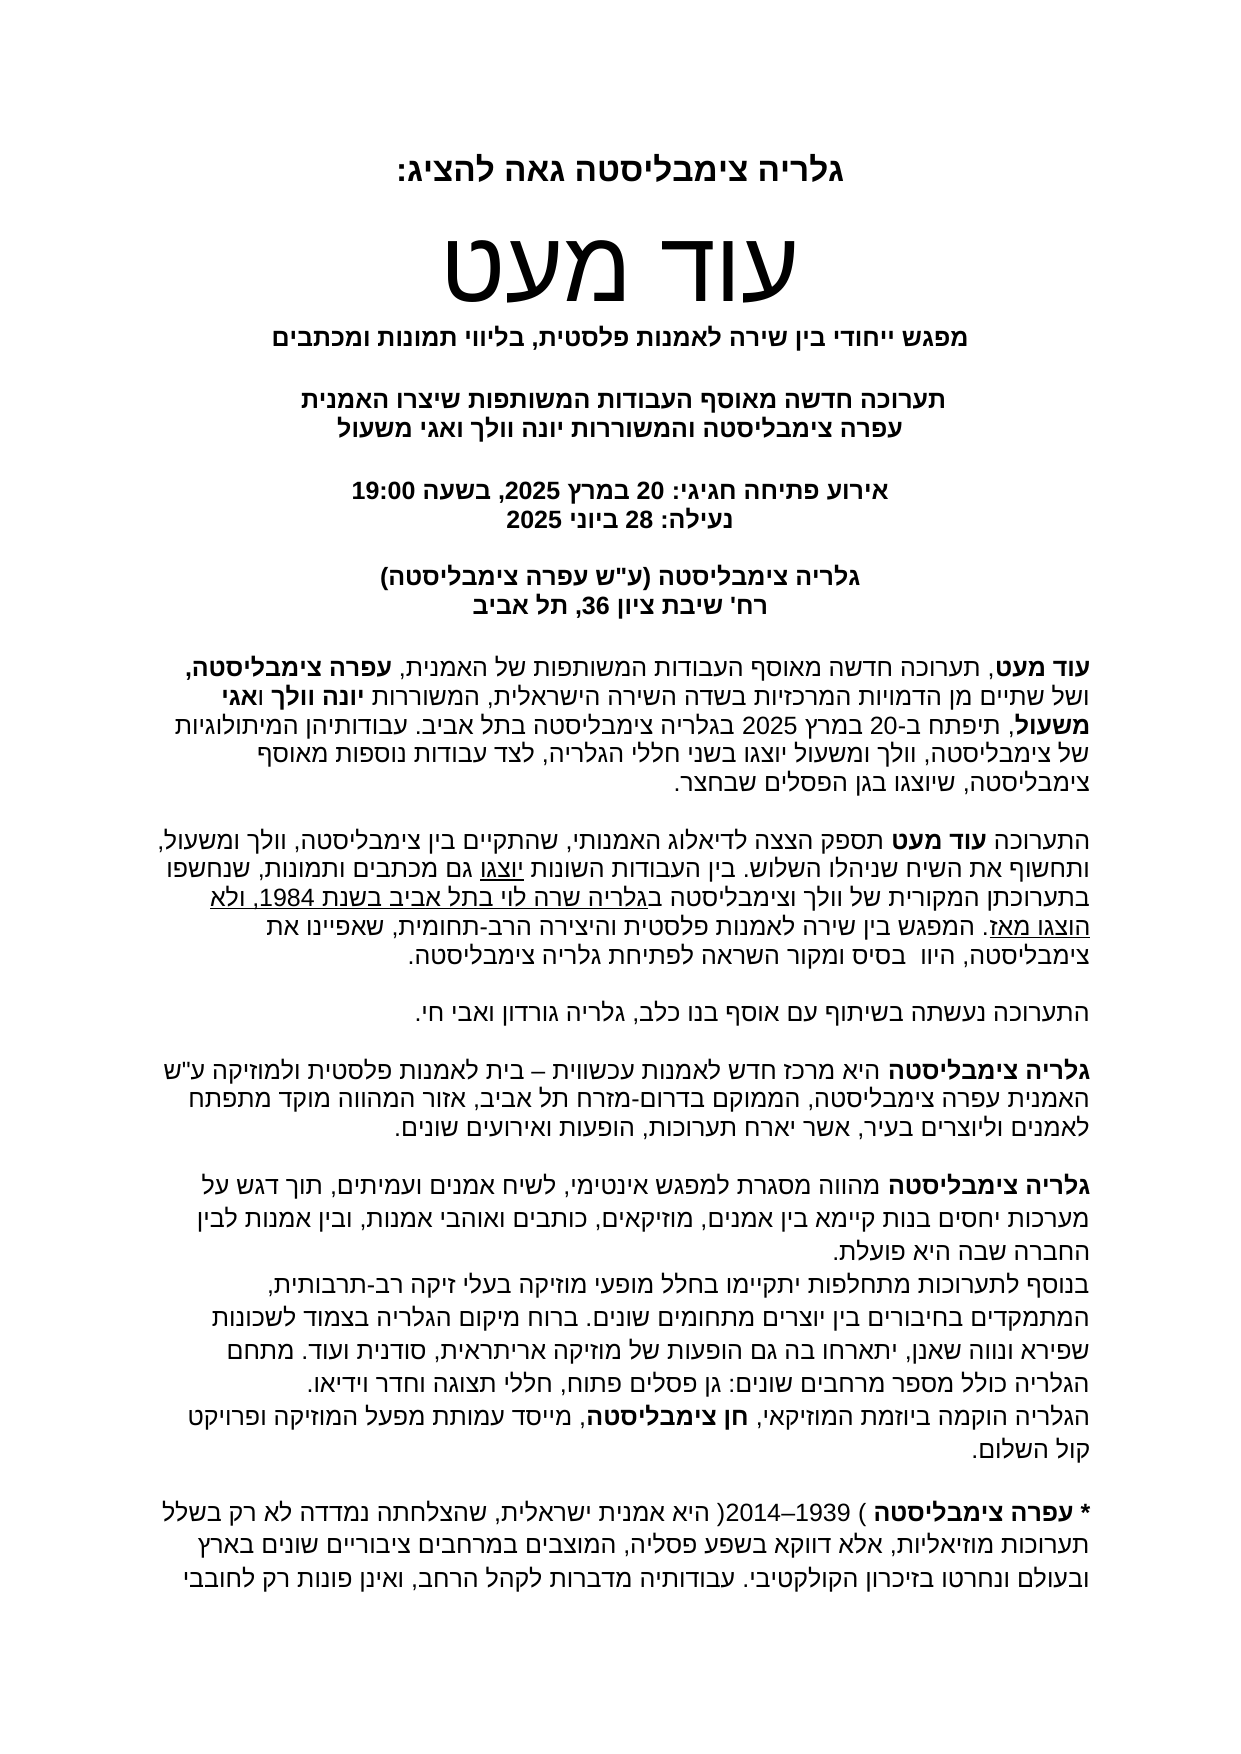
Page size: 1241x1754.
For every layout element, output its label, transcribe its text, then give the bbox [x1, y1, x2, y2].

text התערוכה עוד מעט תספק הצצה לדיאלוג האמנותי, שהתקיים בין צימבליסטה, וולך ומשעול, ותחשוף את השיח שניהלו השלוש. בין העבודות השונות יוצגו גם מכתבים ותמונות, שנחשפו בתערוכתן המקורית של וולך וצימבליסטה בגלריה שרה לוי בתל אביב בשנת 1984, ולא הוצגו מאז. המפגש בין שירה לאמנות פלסטית והיצירה הרב-תחומית, שאפיינו את צימבליסטה, היוו בסיס ומקור השראה לפתיחת גלריה צימבליסטה. [150, 797, 1090, 969]
text נעילה: 28 ביוני 2025 [150, 505, 1090, 533]
text גלריה צימבליסטה מהווה מסגרת למפגש אינטימי, לשיח אמנים ועמיתים, תוך דגש על מערכות יחסים בנות קיימא בין אמנים, מוזיקאים, כותבים ואוהבי אמנות, ובין אמנות לבין החברה שבה היא פועלת. בנוסף לתערוכות מתחלפות יתקיימו בחלל מופעי מוזיקה בעלי זיקה רב-תרבותית, המתמקדים בחיבורים בין יוצרים מתחומים שונים. ברוח מיקום הגלריה בצמוד לשכונות שפירא ונווה שאנן, יתארחו בה גם הופעות של מוזיקה אריתראית, סודנית ועוד. מתחם הגלריה כולל מספר מרחבים שונים: גן פסלים פתוח, חללי תצוגה וחדר וידיאו. הגלריה הוקמה ביוזמת המוזיקאי, חן צימבליסטה, מייסד עמותת מפעל המוזיקה ופרויקט קול השלום. [150, 1171, 1090, 1464]
text גלריה צימבליסטה היא מרכז חדש לאמנות עכשווית – בית לאמנות פלסטית ולמוזיקה ע"ש האמנית עפרה צימבליסטה, הממוקם בדרום-מזרח תל אביב, אזור המהווה מוקד מתפתח לאמנים וליוצרים בעיר, אשר יארח תערוכות, הופעות ואירועים שונים. [150, 1056, 1090, 1142]
text עוד מעט מפגש ייחודי בין שירה לאמנות פלסטית, בליווי תמונות ומכתבים תערוכה חדשה מאוסף העבודות המשותפות שיצרו האמנית עפרה צימבליסטה והמשוררות יונה וולך ואגי משעול אירוע פתיחה חגיגי: 20 במרץ 2025, בשעה 19:00 [150, 208, 1090, 505]
text התערוכה נעשתה בשיתוף עם אוסף בנו כלב, גלריה גורדון ואבי חי. [150, 998, 1090, 1027]
text רח' שיבת ציון 36, תל אביב [150, 591, 1090, 620]
text עוד מעט, תערוכה חדשה מאוסף העבודות המשותפות של האמנית, עפרה צימבליסטה, ושל שתיים מן הדמויות המרכזיות בשדה השירה הישראלית, המשוררות יונה וולך ואגי משעול, תיפתח ב-20 במרץ 2025 בגלריה צימבליסטה בתל אביב. עבודותיהן המיתולוגיות של צימבליסטה, וולך ומשעול יוצגו בשני חללי הגלריה, לצד עבודות נוספות מאוסף צימבליסטה, שיוצגו בגן הפסלים שבחצר. [150, 653, 1090, 797]
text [150, 1497, 1090, 1592]
text גלריה צימבליסטה (ע"ש עפרה צימבליסטה) [150, 533, 1090, 591]
text גלריה צימבליסטה גאה להציג: [150, 150, 1090, 188]
